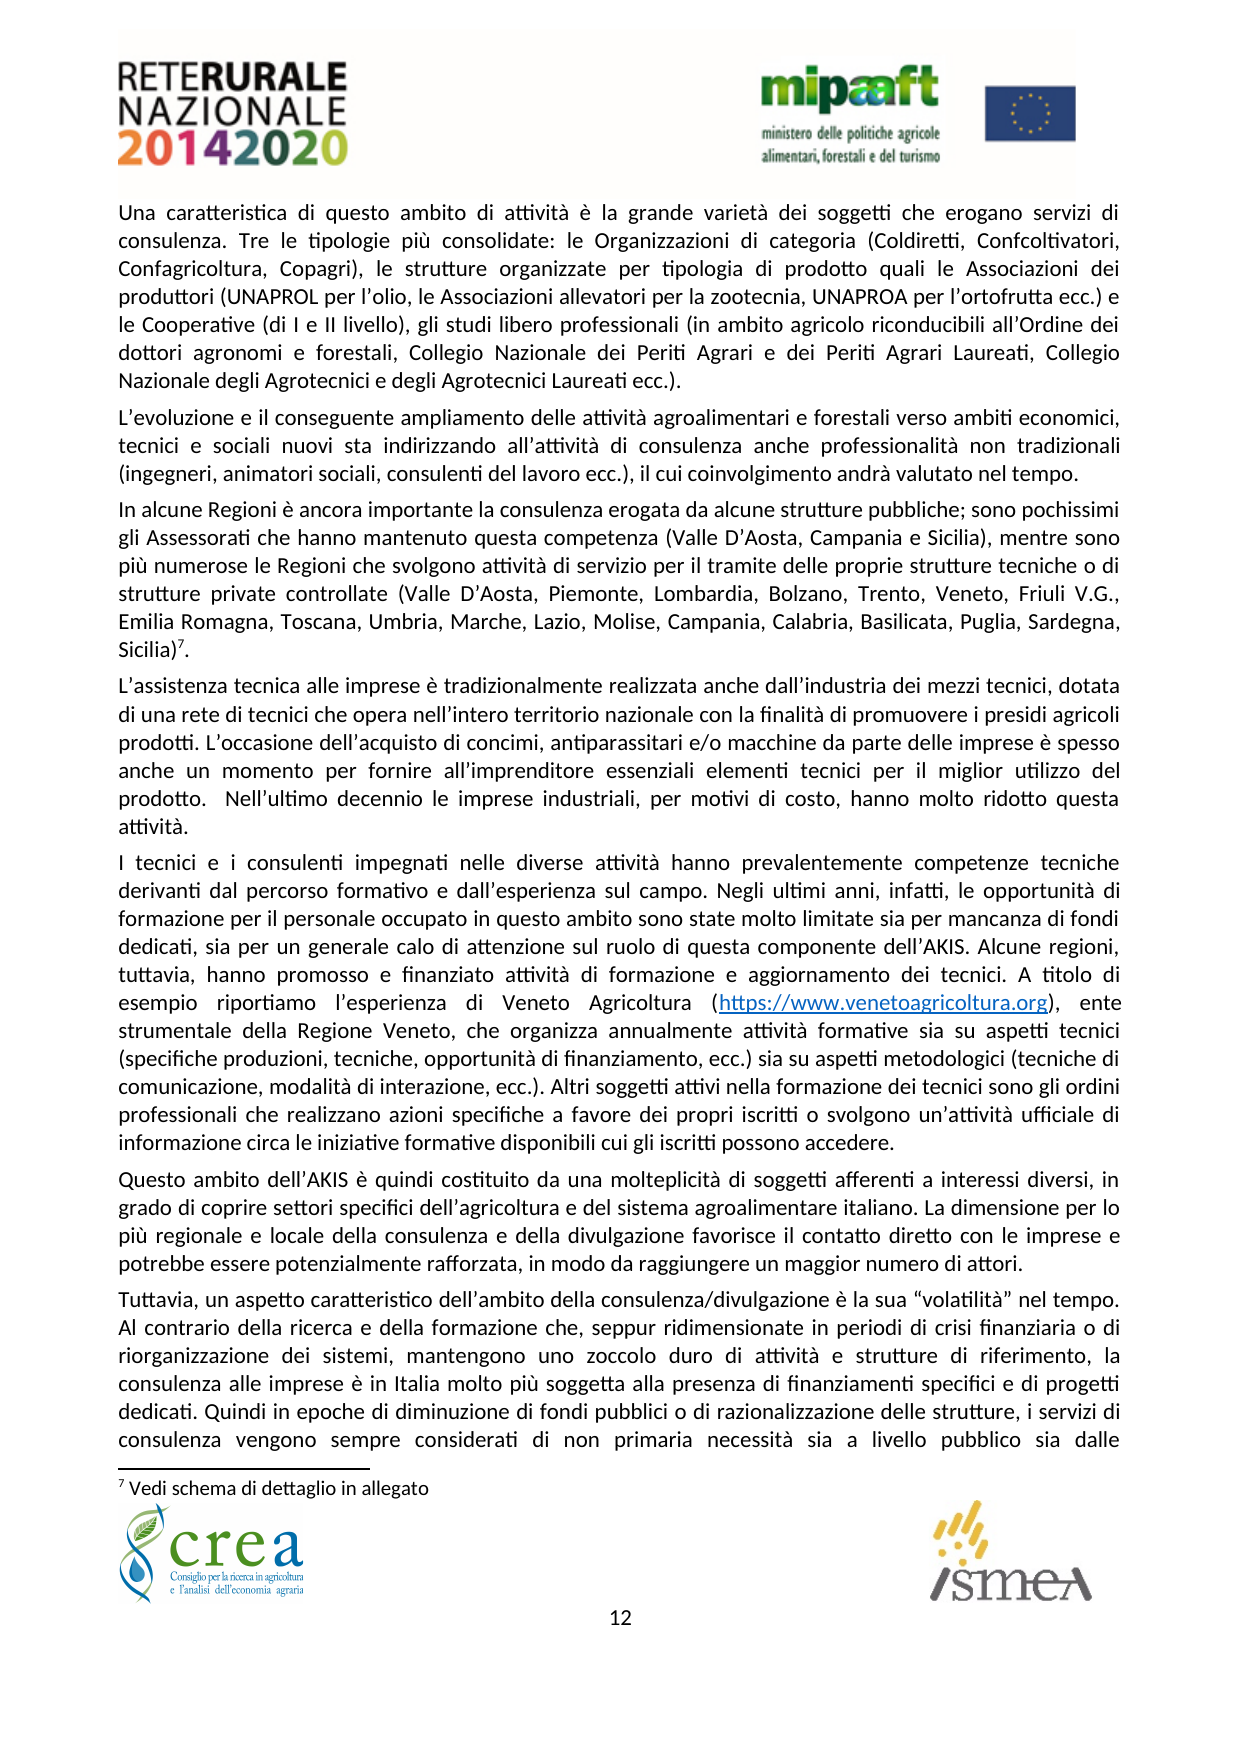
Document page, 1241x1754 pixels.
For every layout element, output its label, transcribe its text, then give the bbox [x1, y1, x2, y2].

picture [118, 29, 1076, 199]
text In alcune Regioni è ancora importante la consulenza erogata da alcune strutture pubbliche; sono pochissimi gli Assessorati che hanno mantenuto questa competenza (Valle D’Aosta, Campania e Sicilia), mentre sono più numerose le Regioni che svolgono attività di servizio per il tramite delle proprie strutture tecniche o di strutture private controllate (Valle D’Aosta, Piemonte, Lombardia, Bolzano, Trento, Veneto, Friuli V.G., Emilia Romagna, Toscana, Umbria, Marche, Lazio, Molise, Campania, Calabria, Basilicata, Puglia, Sardegna, Sicilia). [118, 495, 1122, 663]
text Questo ambito dell’AKIS è quindi costituito da una molteplicità di soggetti afferenti a interessi diversi, in grado di coprire settori specifici dell’agricoltura e del sistema agroalimentare italiano. La dimensione per lo più regionale e locale della consulenza e della divulgazione favorisce il contatto diretto con le imprese e potrebbe essere potenzialmente rafforzata, in modo da raggiungere un maggior numero di attori. [118, 1165, 1122, 1277]
picture [928, 1500, 1094, 1604]
text L’evoluzione e il conseguente ampliamento delle attività agroalimentari e forestali verso ambiti economici, tecnici e sociali nuovi sta indirizzando all’attività di consulenza anche professionalità non tradizionali (ingegneri, animatori sociali, consulenti del lavoro ecc.), il cui coinvolgimento andrà valutato nel tempo. [118, 403, 1122, 487]
picture [118, 1503, 304, 1604]
text I tecnici e i consulenti impegnati nelle diverse attività hanno prevalentemente competenze tecniche derivanti dal percorso formativo e dall’esperienza sul campo. Negli ultimi anni, infatti, le opportunità di formazione per il personale occupato in questo ambito sono state molto limitate sia per mancanza di fondi dedicati, sia per un generale calo di attenzione sul ruolo di questa componente dell’AKIS. Alcune regioni, tuttavia, hanno promosso e finanziato attività di formazione e aggiornamento dei tecnici. A titolo di esempio riportiamo l’esperienza di Veneto Agricoltura (https://www.venetoagricoltura.org), ente strumentale della Regione Veneto, che organizza annualmente attività formative sia su aspetti tecnici (specifiche produzioni, tecniche, opportunità di finanziamento, ecc.) sia su aspetti metodologici (tecniche di comunicazione, modalità di interazione, ecc.). Altri soggetti attivi nella formazione dei tecnici sono gli ordini professionali che realizzano azioni specifiche a favore dei propri iscritti o svolgono un’attività ufficiale di informazione circa le iniziative formative disponibili cui gli iscritti possono accedere. [118, 848, 1122, 1156]
text L’assistenza tecnica alle imprese è tradizionalmente realizzata anche dall’industria dei mezzi tecnici, dotata di una rete di tecnici che opera nell’intero territorio nazionale con la finalità di promuovere i presidi agricoli prodotti. L’occasione dell’acquisto di concimi, antiparassitari e/o macchine da parte delle imprese è spesso anche un momento per fornire all’imprenditore essenziali elementi tecnici per il miglior utilizzo del prodotto. Nell’ultimo decennio le imprese industriali, per motivi di costo, hanno molto ridotto questa attività. [118, 672, 1122, 840]
text Una caratteristica di questo ambito di attività è la grande varietà dei soggetti che erogano servizi di consulenza. Tre le tipologie più consolidate: le Organizzazioni di categoria (Coldiretti, Confcoltivatori, Confagricoltura, Copagri), le strutture organizzate per tipologia di prodotto quali le Associazioni dei produttori (UNAPROL per l’olio, le Associazioni allevatori per la zootecnia, UNAPROA per l’ortofrutta ecc.) e le Cooperative (di I e II livello), gli studi libero professionali (in ambito agricolo riconducibili all’Ordine dei dottori agronomi e forestali, Collegio Nazionale dei Periti Agrari e dei Periti Agrari Laureati, Collegio Nazionale degli Agrotecnici e degli Agrotecnici Laureati ecc.). [118, 198, 1122, 394]
